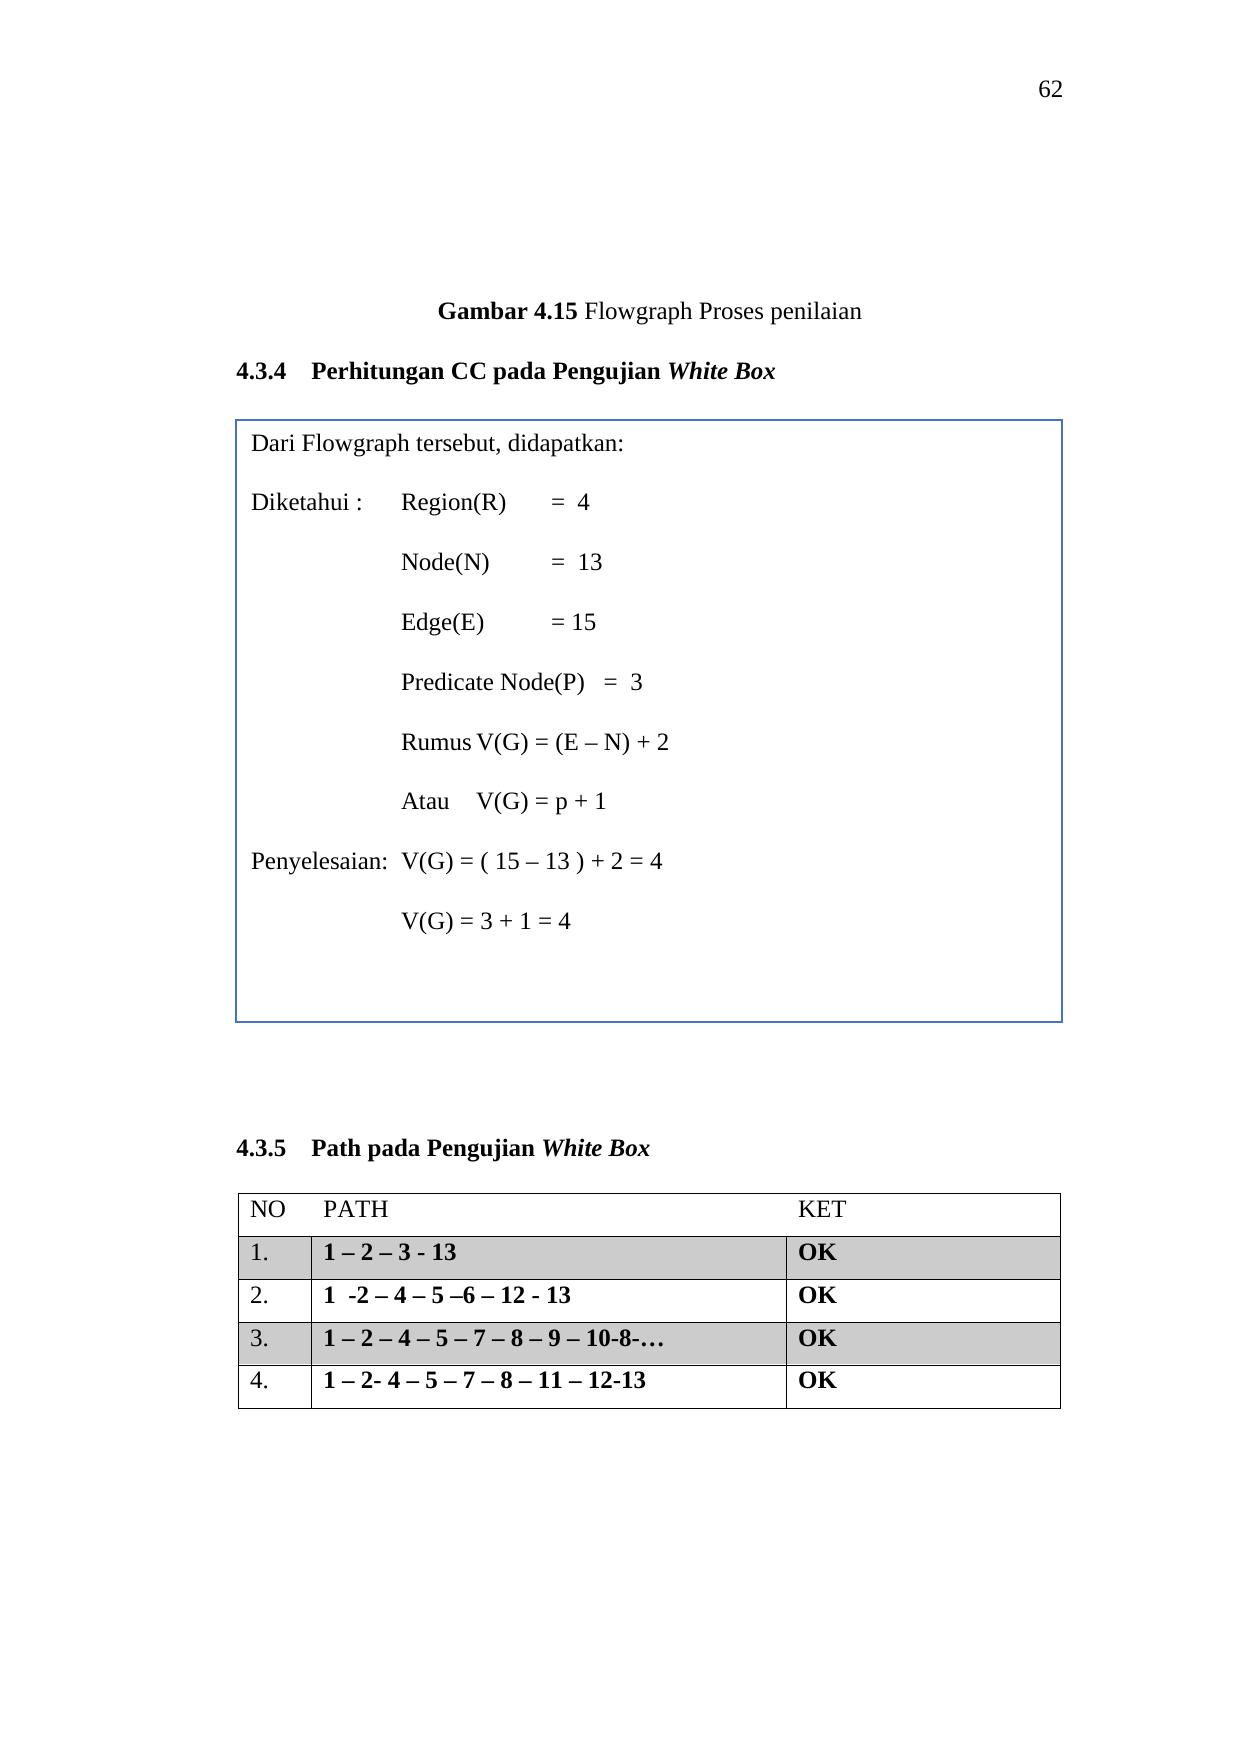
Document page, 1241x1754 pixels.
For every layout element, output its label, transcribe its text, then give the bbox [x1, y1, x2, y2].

table_cell 3. [239, 1323, 311, 1364]
table_cell OK [787, 1280, 1060, 1322]
table_cell OK [787, 1366, 1060, 1407]
text Gambar 4.15 Flowgraph Proses penilaian [236, 296, 1063, 325]
table_cell 1 – 2 – 4 – 5 – 7 – 8 – 9 – 10-8-… [312, 1323, 786, 1364]
table_cell OK [787, 1323, 1060, 1364]
table_cell 1 -2 – 4 – 5 –6 – 12 - 13 [312, 1280, 786, 1322]
table_cell 1 – 2 – 3 - 13 [312, 1237, 786, 1279]
list Perhitungan CC pada Pengujian White Box [236, 356, 1063, 384]
table_cell 2. [239, 1280, 311, 1322]
table_cell 1. [239, 1237, 311, 1279]
table_header NO [239, 1194, 312, 1236]
table_header PATH [312, 1194, 787, 1236]
table_cell OK [787, 1237, 1060, 1279]
table_header KET [787, 1194, 1060, 1236]
list Path pada Pengujian White Box [236, 1133, 1063, 1162]
table_cell 4. [239, 1366, 311, 1407]
table_cell 1 – 2- 4 – 5 – 7 – 8 – 11 – 12-13 [312, 1366, 786, 1407]
